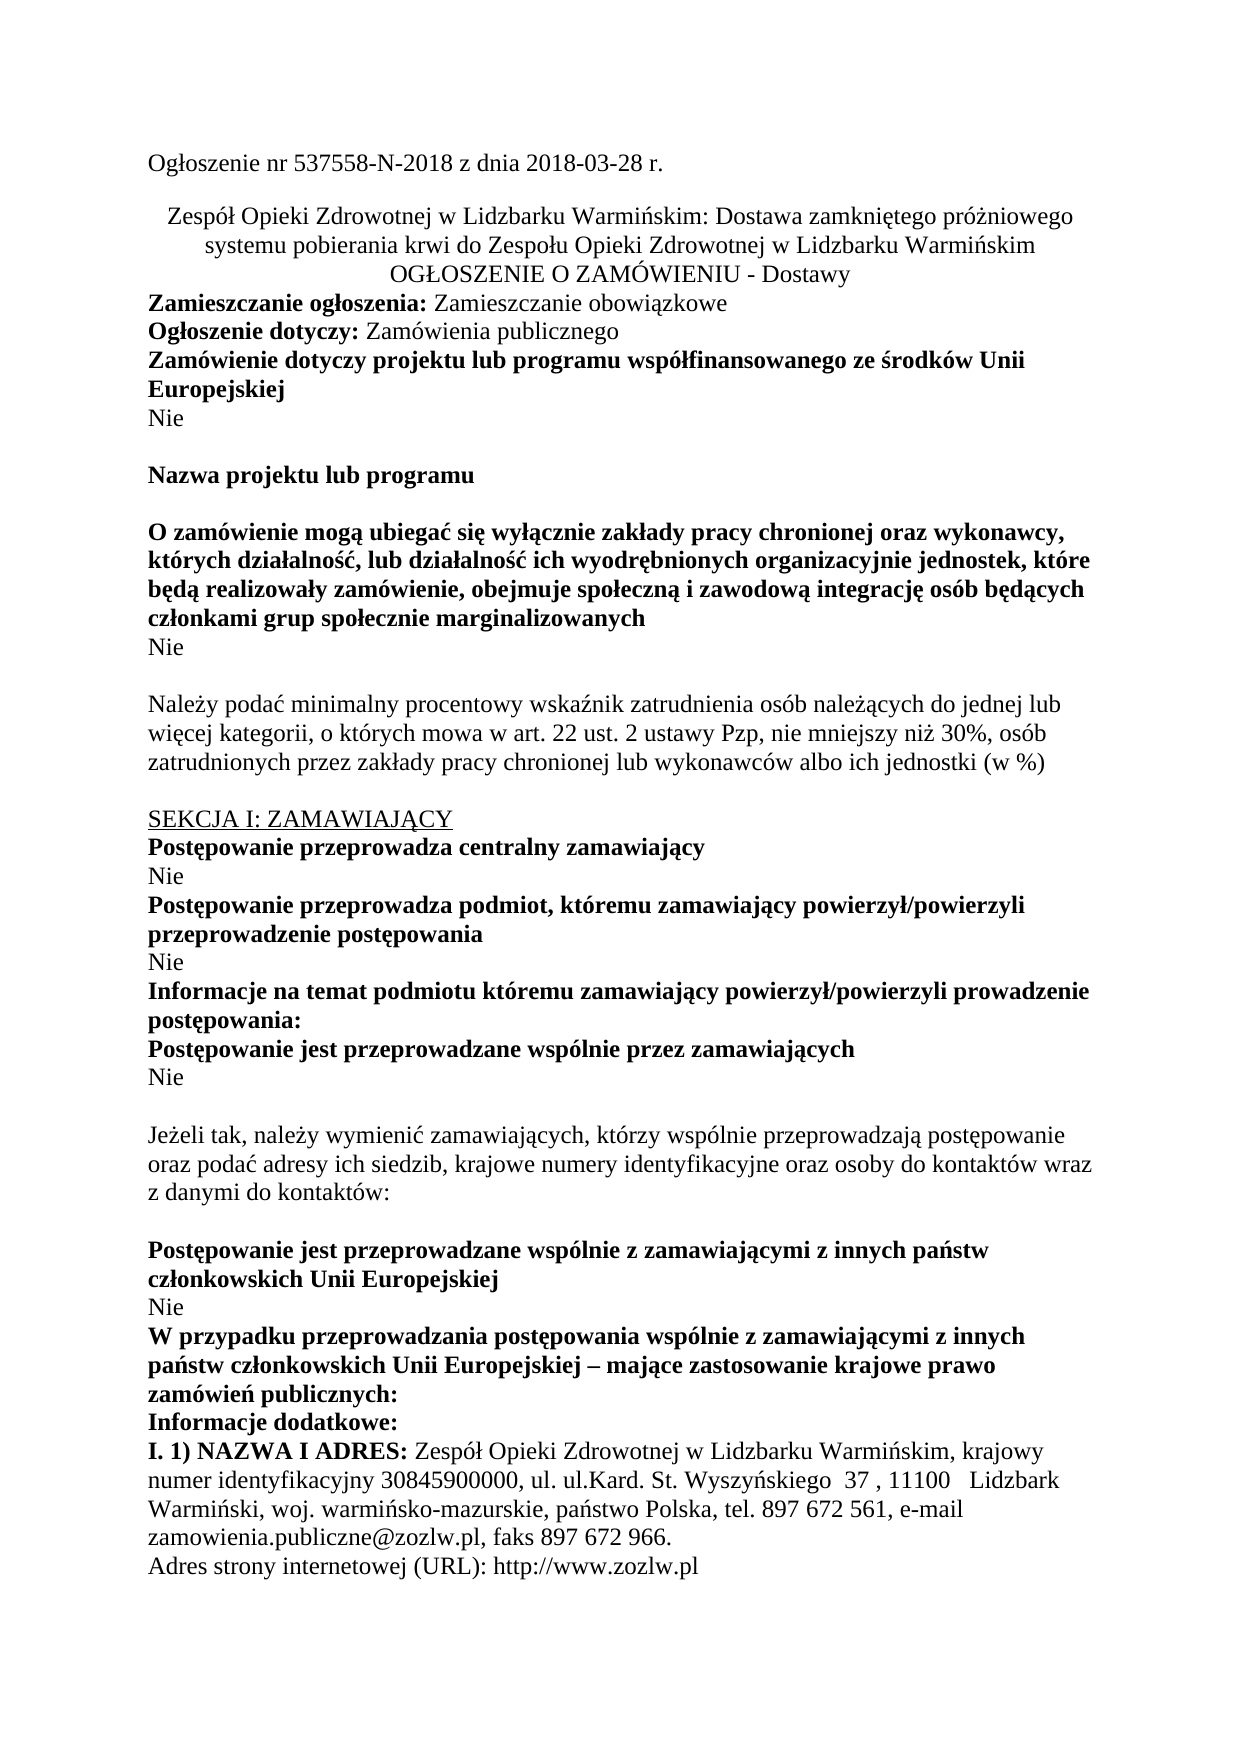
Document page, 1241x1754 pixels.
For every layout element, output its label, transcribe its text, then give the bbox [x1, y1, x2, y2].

text Zespół Opieki Zdrowotnej w Lidzbarku Warmińskim: Dostawa zamkniętego próżniowego systemu pobierania krwi do Zespołu Opieki Zdrowotnej w Lidzbarku Warmińskim OGŁOSZENIE O ZAMÓWIENIU - Dostawy [148, 201, 1093, 288]
text Nie [148, 632, 1093, 661]
text Nazwa projektu lub programu [148, 431, 1093, 517]
text Należy podać minimalny procentowy wskaźnik zatrudnienia osób należących do jednej lub więcej kategorii, o których mowa w art. 22 ust. 2 ustawy Pzp, nie mniejszy niż 30%, osób zatrudnionych przez zakłady pracy chronionej lub wykonawców albo ich jednostki (w %) [148, 661, 1093, 804]
text Nie [148, 861, 1093, 890]
text Nie [148, 947, 1093, 976]
text Informacje na temat podmiotu któremu zamawiający powierzył/powierzyli prowadzenie postępowania: Postępowanie jest przeprowadzane wspólnie przez zamawiających [148, 976, 1093, 1062]
text Jeżeli tak, należy wymienić zamawiających, którzy wspólnie przeprowadzają postępowanie oraz podać adresy ich siedzib, krajowe numery identyfikacyjne oraz osoby do kontaktów wraz z danymi do kontaktów: Postępowanie jest przeprowadzane wspólnie z zamawiającymi z innych państw członkowskich Unii Europejskiej [148, 1091, 1093, 1292]
text SEKCJA I: ZAMAWIAJĄCY [148, 804, 1093, 832]
text Nie [148, 403, 1093, 431]
text Zamówienie dotyczy projektu lub programu współfinansowanego ze środków Unii Europejskiej [148, 345, 1093, 403]
text Ogłoszenie dotyczy: Zamówienia publicznego [148, 316, 1093, 345]
text Postępowanie przeprowadza centralny zamawiający [148, 832, 1093, 861]
text Nie [148, 1292, 1093, 1321]
text Ogłoszenie nr 537558-N-2018 z dnia 2018-03-28 r. [148, 148, 1093, 176]
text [148, 1436, 1093, 1580]
text Zamieszczanie ogłoszenia: Zamieszczanie obowiązkowe [148, 288, 1093, 316]
text Nie [148, 1062, 1093, 1091]
text O zamówienie mogą ubiegać się wyłącznie zakłady pracy chronionej oraz wykonawcy, których działalność, lub działalność ich wyodrębnionych organizacyjnie jednostek, które będą realizowały zamówienie, obejmuje społeczną i zawodową integrację osób będących członkami grup społecznie marginalizowanych [148, 517, 1093, 632]
text W przypadku przeprowadzania postępowania wspólnie z zamawiającymi z innych państw członkowskich Unii Europejskiej – mające zastosowanie krajowe prawo zamówień publicznych: Informacje dodatkowe: [148, 1321, 1093, 1436]
text Postępowanie przeprowadza podmiot, któremu zamawiający powierzył/powierzyli przeprowadzenie postępowania [148, 890, 1093, 947]
